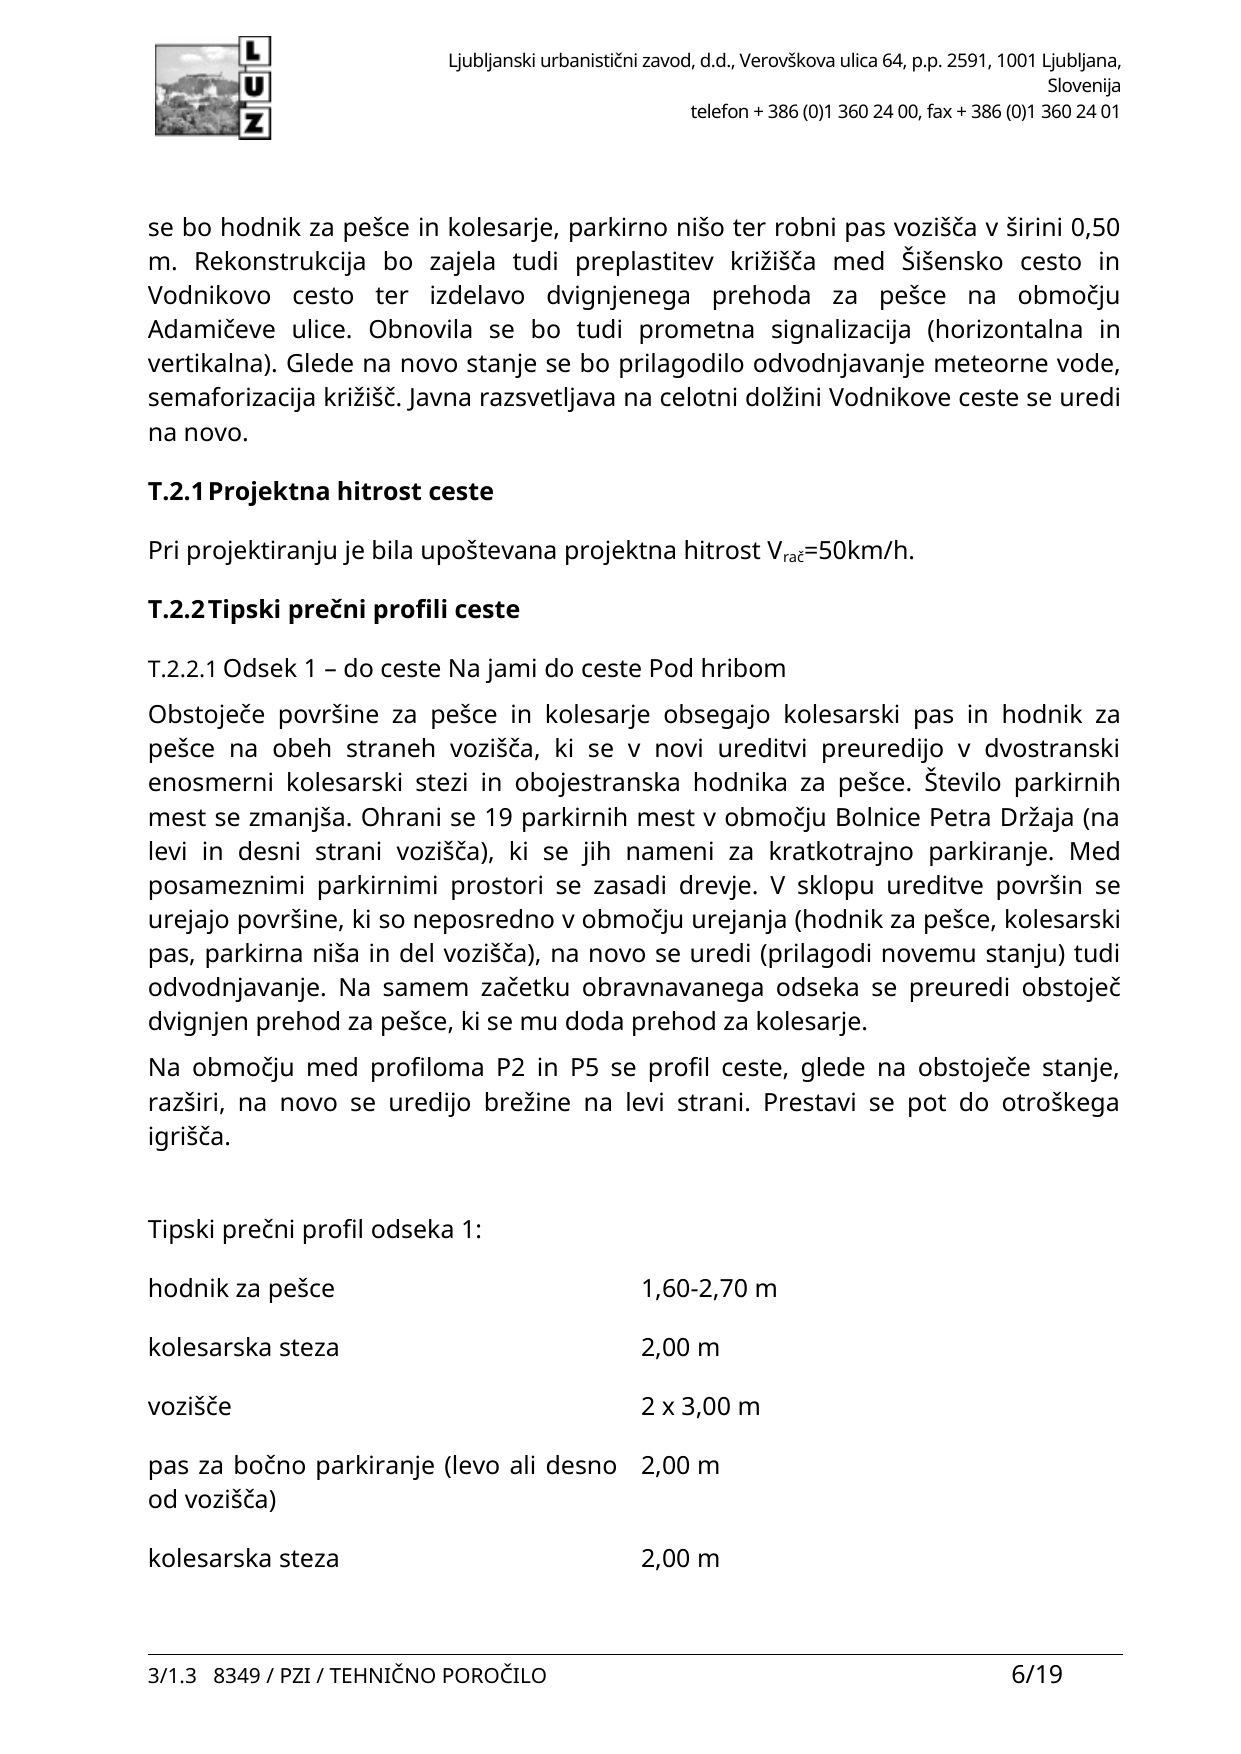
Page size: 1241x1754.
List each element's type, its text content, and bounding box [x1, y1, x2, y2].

subtitle Projektna hitrost ceste [148, 473, 1122, 507]
text Tipski prečni profil odseka 1: [148, 1211, 1122, 1245]
table_cell vozišče [136, 1376, 629, 1435]
table_cell 2,00 m [630, 1317, 827, 1376]
table_cell kolesarska steza [136, 1528, 629, 1587]
table_cell pas za bočno parkiranje (levo ali desno od vozišča) [136, 1435, 629, 1528]
table_cell kolesarska steza [136, 1317, 629, 1376]
table_header 1,60-2,70 m [630, 1258, 827, 1317]
text Pri projektiranju je bila upoštevana projektna hitrost Vrač=50km/h. [148, 532, 1122, 566]
text Na območju med profiloma P2 in P5 se profil ceste, glede na obstoječe stanje, razširi, na novo se uredijo brežine na levi strani. Prestavi se pot do otroškega igrišča. [148, 1050, 1122, 1152]
text Obstoječe površine za pešce in kolesarje obsegajo kolesarski pas in hodnik za pešce na obeh straneh vozišča, ki se v novi ureditvi preuredijo v dvostranski enosmerni kolesarski stezi in obojestranska hodnika za pešce. Število parkirnih mest se zmanjša. Ohrani se 19 parkirnih mest v območju Bolnice Petra Držaja (na levi in desni strani vozišča), ki se jih nameni za kratkotrajno parkiranje. Med posameznimi parkirnimi prostori se zasadi drevje. V sklopu ureditve površin se urejajo površine, ki so neposredno v območju urejanja (hodnik za pešce, kolesarski pas, parkirna niša in del vozišča), na novo se uredi (prilagodi novemu stanju) tudi odvodnjavanje. Na samem začetku obravnavanega odseka se preuredi obstoječ dvignjen prehod za pešce, ki se mu doda prehod za kolesarje. [148, 697, 1122, 1038]
subtitle Odsek 1 – do ceste Na jami do ceste Pod hribom [148, 650, 1122, 684]
subtitle Tipski prečni profili ceste [148, 591, 1122, 625]
table_cell 2 x 3,00 m [630, 1376, 827, 1435]
table_cell 2,00 m [630, 1528, 827, 1587]
table_header hodnik za pešce [136, 1258, 629, 1317]
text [148, 210, 1122, 448]
table_cell 2,00 m [630, 1435, 827, 1528]
